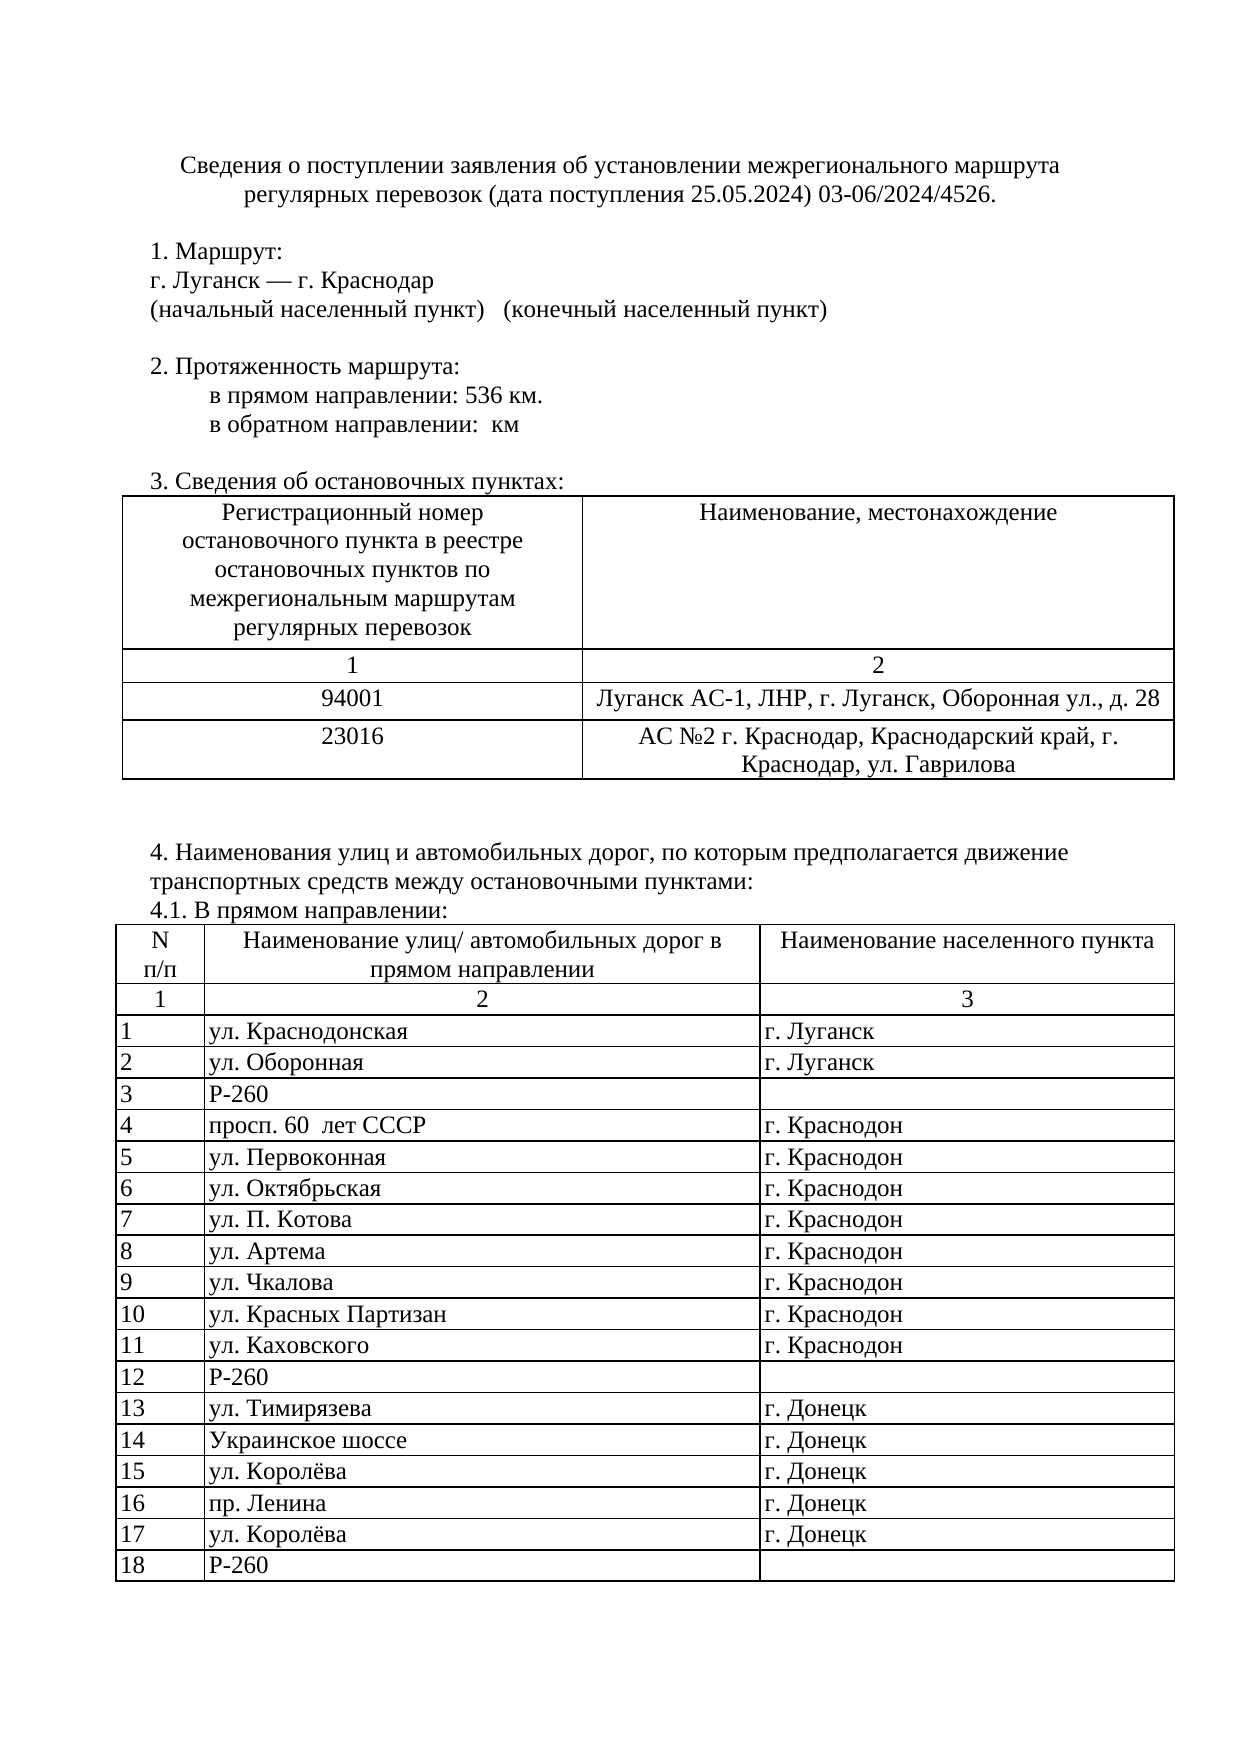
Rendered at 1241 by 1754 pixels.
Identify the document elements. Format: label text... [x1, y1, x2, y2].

table_cell г. Краснодон [761, 1142, 1174, 1171]
table_cell г. Краснодон [761, 1267, 1174, 1297]
text 1. Маршрут: [150, 236, 1090, 265]
table_cell 11 [117, 1330, 204, 1360]
table_cell ул. Первоконная [205, 1142, 759, 1171]
table_cell г. Луганск [761, 1016, 1174, 1046]
table_cell 2 [583, 650, 1173, 681]
table_cell г. Краснодон [761, 1110, 1174, 1140]
table_cell [761, 1079, 1174, 1108]
table_header Наименование улиц/ автомобильных дорог в прямом направлении [205, 925, 759, 983]
table_cell г. Донецк [761, 1519, 1174, 1549]
table_cell 15 [117, 1456, 204, 1486]
table_cell ул. Королёва [205, 1456, 759, 1486]
table_cell [761, 1362, 1174, 1392]
text (начальный населенный пункт) (конечный населенный пункт) [150, 294, 1090, 322]
table_cell ул. Каховского [205, 1330, 759, 1360]
table_cell ул. П. Котова [205, 1205, 759, 1234]
table_cell г. Донецк [761, 1456, 1174, 1486]
table_cell 1 [117, 984, 204, 1014]
table_cell Луганск АС-1, ЛНР, г. Луганск, Оборонная ул., д. 28 [583, 683, 1173, 719]
table_cell 94001 [123, 683, 582, 719]
table_cell ул. Артема [205, 1236, 759, 1266]
table_header Регистрационный номер остановочного пункта в реестре остановочных пунктов по межрегиональным маршрутам регулярных перевозок [123, 497, 582, 648]
table_header N п/п [117, 925, 204, 983]
table_cell пр. Ленина [205, 1488, 759, 1517]
table_cell ул. Красных Партизан [205, 1299, 759, 1329]
table_cell [761, 1551, 1174, 1580]
table_cell 16 [117, 1488, 204, 1517]
table_cell 7 [117, 1205, 204, 1234]
table_cell 10 [117, 1299, 204, 1329]
text Сведения о поступлении заявления об установлении межрегионального маршрута регулярных перевозок (дата поступления 25.05.2024) 03-06/2024/4526. [150, 150, 1090, 207]
text 3. Сведения об остановочных пунктах: [150, 466, 1090, 495]
table_cell Р-260 [205, 1079, 759, 1108]
table_cell 13 [117, 1393, 204, 1423]
table_cell 18 [117, 1551, 204, 1580]
table_cell 23016 [123, 721, 582, 778]
table_cell г. Краснодон [761, 1205, 1174, 1234]
table_cell ул. Чкалова [205, 1267, 759, 1297]
table_cell АС №2 г. Краснодар, Краснодарский край, г. Краснодар, ул. Гаврилова [583, 721, 1173, 778]
table_cell ул. Королёва [205, 1519, 759, 1549]
table_cell ул. Оборонная [205, 1047, 759, 1077]
text 4.1. В прямом направлении: [150, 895, 1090, 924]
table_cell 17 [117, 1519, 204, 1549]
text 2. Протяженность маршрута: [150, 351, 1090, 380]
text 4. Наименования улиц и автомобильных дорог, по которым предполагается движение транспортных средств между остановочными пунктами: [150, 837, 1090, 895]
text в прямом направлении: 536 км. [150, 380, 1090, 409]
table_cell г. Краснодон [761, 1299, 1174, 1329]
table_cell просп. 60 лет СССР [205, 1110, 759, 1140]
table_cell 5 [117, 1142, 204, 1171]
text в обратном направлении: км [150, 409, 1090, 437]
table_cell ул. Тимирязева [205, 1393, 759, 1423]
table_header Наименование, местонахождение [583, 497, 1173, 648]
table_cell 2 [117, 1047, 204, 1077]
table_cell 3 [761, 984, 1174, 1014]
table_cell 12 [117, 1362, 204, 1392]
table_cell г. Луганск [761, 1047, 1174, 1077]
table_cell г. Краснодон [761, 1173, 1174, 1203]
table_cell г. Донецк [761, 1488, 1174, 1517]
table_cell 2 [205, 984, 759, 1014]
table_cell 6 [117, 1173, 204, 1203]
table_cell г. Донецк [761, 1425, 1174, 1454]
table_cell г. Краснодон [761, 1330, 1174, 1360]
table_cell 1 [123, 650, 582, 681]
table_cell г. Донецк [761, 1393, 1174, 1423]
table_cell Р-260 [205, 1551, 759, 1580]
table_cell 4 [117, 1110, 204, 1140]
table_cell Украинское шоссе [205, 1425, 759, 1454]
text г. Луганск — г. Краснодар [150, 265, 1090, 294]
table_cell 3 [117, 1079, 204, 1108]
table_cell 1 [117, 1016, 204, 1046]
table_cell 9 [117, 1267, 204, 1297]
table_cell 8 [117, 1236, 204, 1266]
table_header Наименование населенного пункта [761, 925, 1174, 983]
table_cell ул. Краснодонская [205, 1016, 759, 1046]
table_cell г. Краснодон [761, 1236, 1174, 1266]
table_cell 14 [117, 1425, 204, 1454]
table_cell ул. Октябрьская [205, 1173, 759, 1203]
table_cell Р-260 [205, 1362, 759, 1392]
